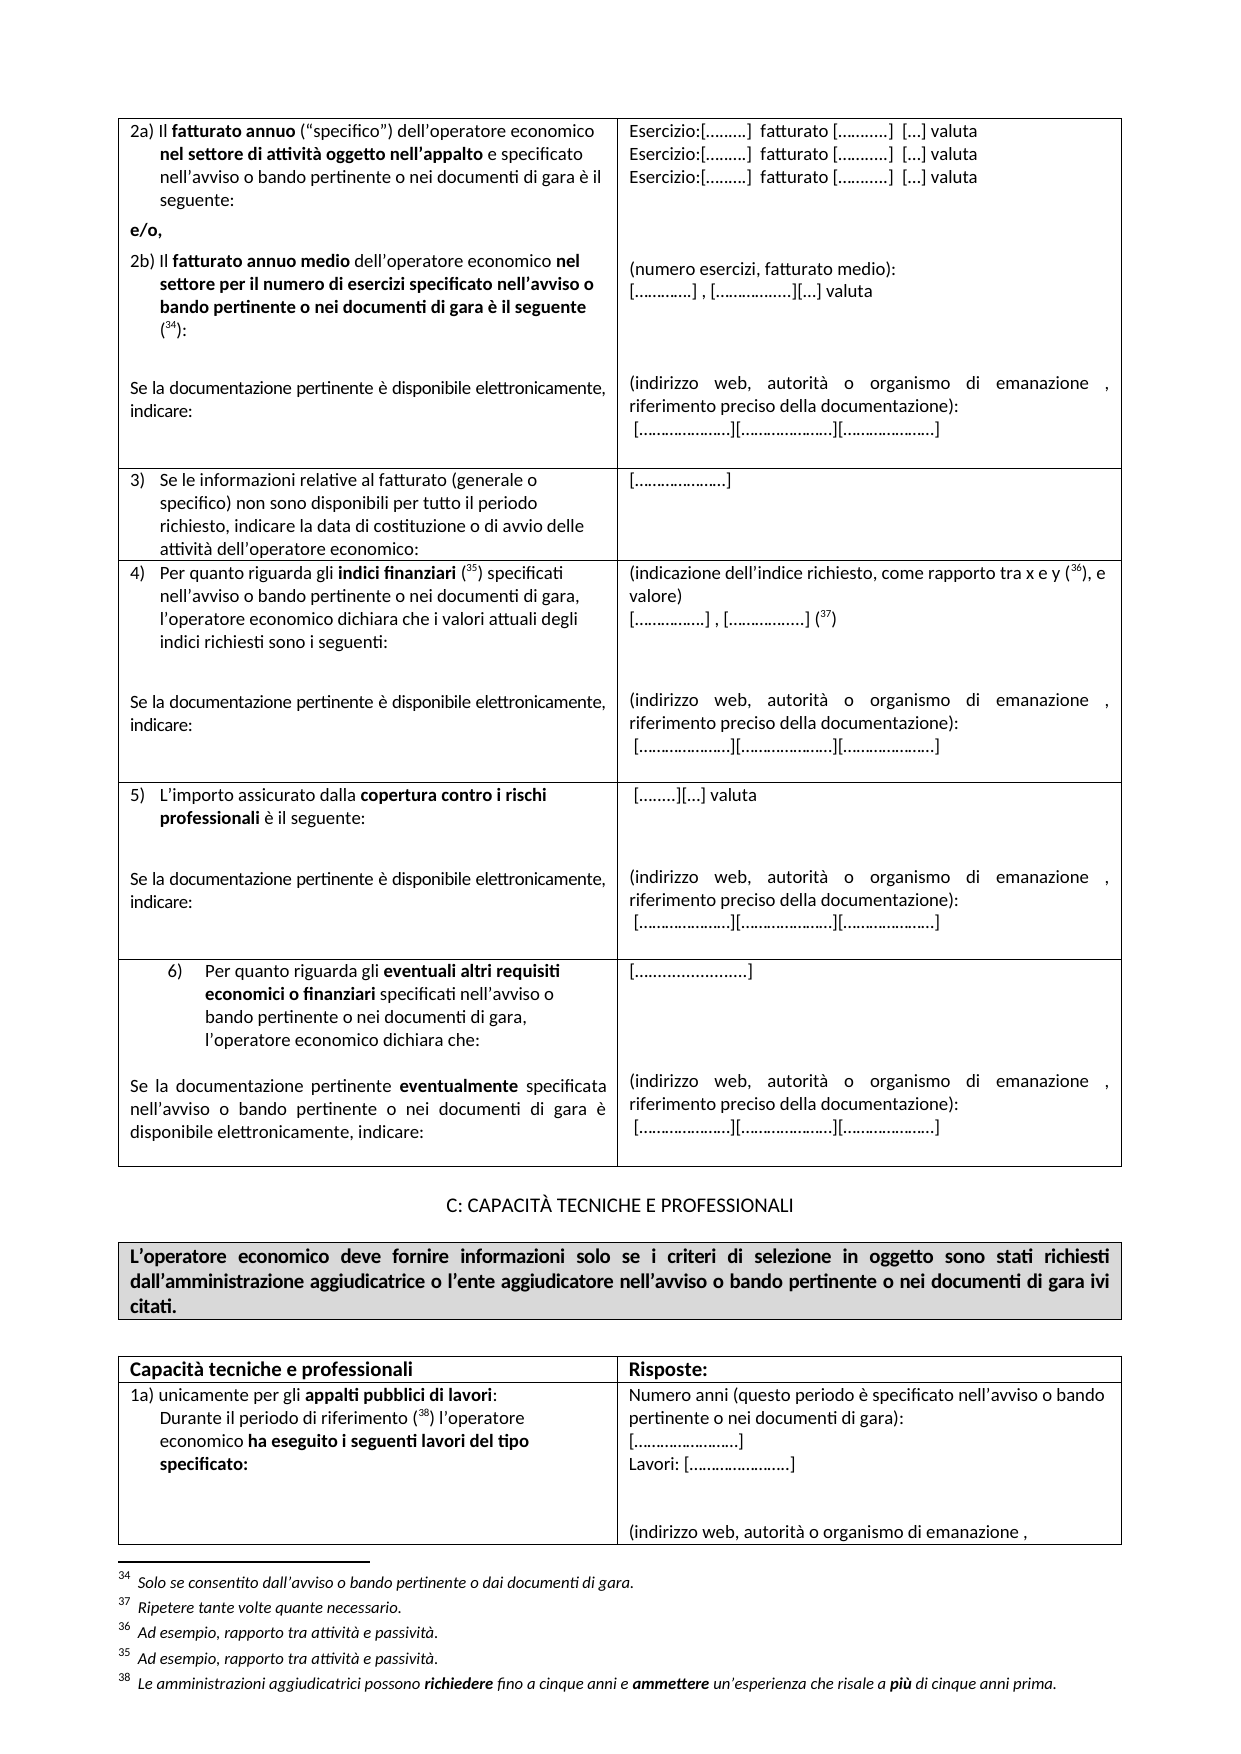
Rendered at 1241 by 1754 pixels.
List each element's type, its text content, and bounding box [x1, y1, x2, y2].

table_cell Se le informazioni relative al fatturato (generale o specifico) non sono disponibili per tutto il periodo richiesto, indicare la data di costituzione o di avvio delle attività dell’operatore economico: [119, 469, 617, 560]
table_cell [….....][…] valuta (indirizzo web, autorità o organismo di emanazione , riferimento preciso della documentazione): […………………][…………………][…………………] [618, 783, 1121, 958]
table_cell L’importo assicurato dalla copertura contro i rischi professionali è il seguente: Se la documentazione pertinente è disponibile elettronicamente, indicare: [119, 783, 617, 958]
table_header L’operatore economico deve fornire informazioni solo se i criteri di selezione in oggetto sono stati richiesti dall’amministrazione aggiudicatrice o l’ente aggiudicatore nell’avviso o bando pertinente o nei documenti di gara ivi citati. [119, 1243, 1121, 1319]
table_cell 2a) Il fatturato annuo (“specifico”) dell’operatore economico nel settore di attività oggetto nell’appalto e specificato nell’avviso o bando pertinente o nei documenti di gara è il seguente: e/o, 2b) Il fatturato annuo medio dell’operatore economico nel settore per il numero di esercizi specificato nell’avviso o bando pertinente o nei documenti di gara è il seguente (): Se la documentazione pertinente è disponibile elettronicamente, indicare: [119, 119, 617, 467]
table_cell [618, 1383, 1121, 1543]
table_cell […………………] [618, 469, 1121, 560]
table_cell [618, 119, 1121, 467]
table_header Risposte: [618, 1357, 1121, 1382]
table_cell Per quanto riguarda gli indici finanziari () specificati nell’avviso o bando pertinente o nei documenti di gara, l’operatore economico dichiara che i valori attuali degli indici richiesti sono i seguenti: Se la documentazione pertinente è disponibile elettronicamente, indicare: [119, 561, 617, 782]
table_cell [….....................] (indirizzo web, autorità o organismo di emanazione , riferimento preciso della documentazione): […………………][…………………][…………………] [618, 960, 1121, 1166]
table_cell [119, 1383, 617, 1543]
table_cell (indicazione dell’indice richiesto, come rapporto tra x e y (), e valore) […………….] , [………….....] () (indirizzo web, autorità o organismo di emanazione , riferimento preciso della documentazione): […………………][…………………][…………………] [618, 561, 1121, 782]
text C: CAPACITÀ TECNICHE E PROFESSIONALI [118, 1192, 1122, 1217]
table_cell Per quanto riguarda gli eventuali altri requisiti economici o finanziari specificati nell’avviso o bando pertinente o nei documenti di gara, l’operatore economico dichiara che: Se la documentazione pertinente eventualmente specificata nell’avviso o bando pertinente o nei documenti di gara è disponibile elettronicamente, indicare: [119, 960, 617, 1166]
table_header Capacità tecniche e professionali [119, 1357, 617, 1382]
